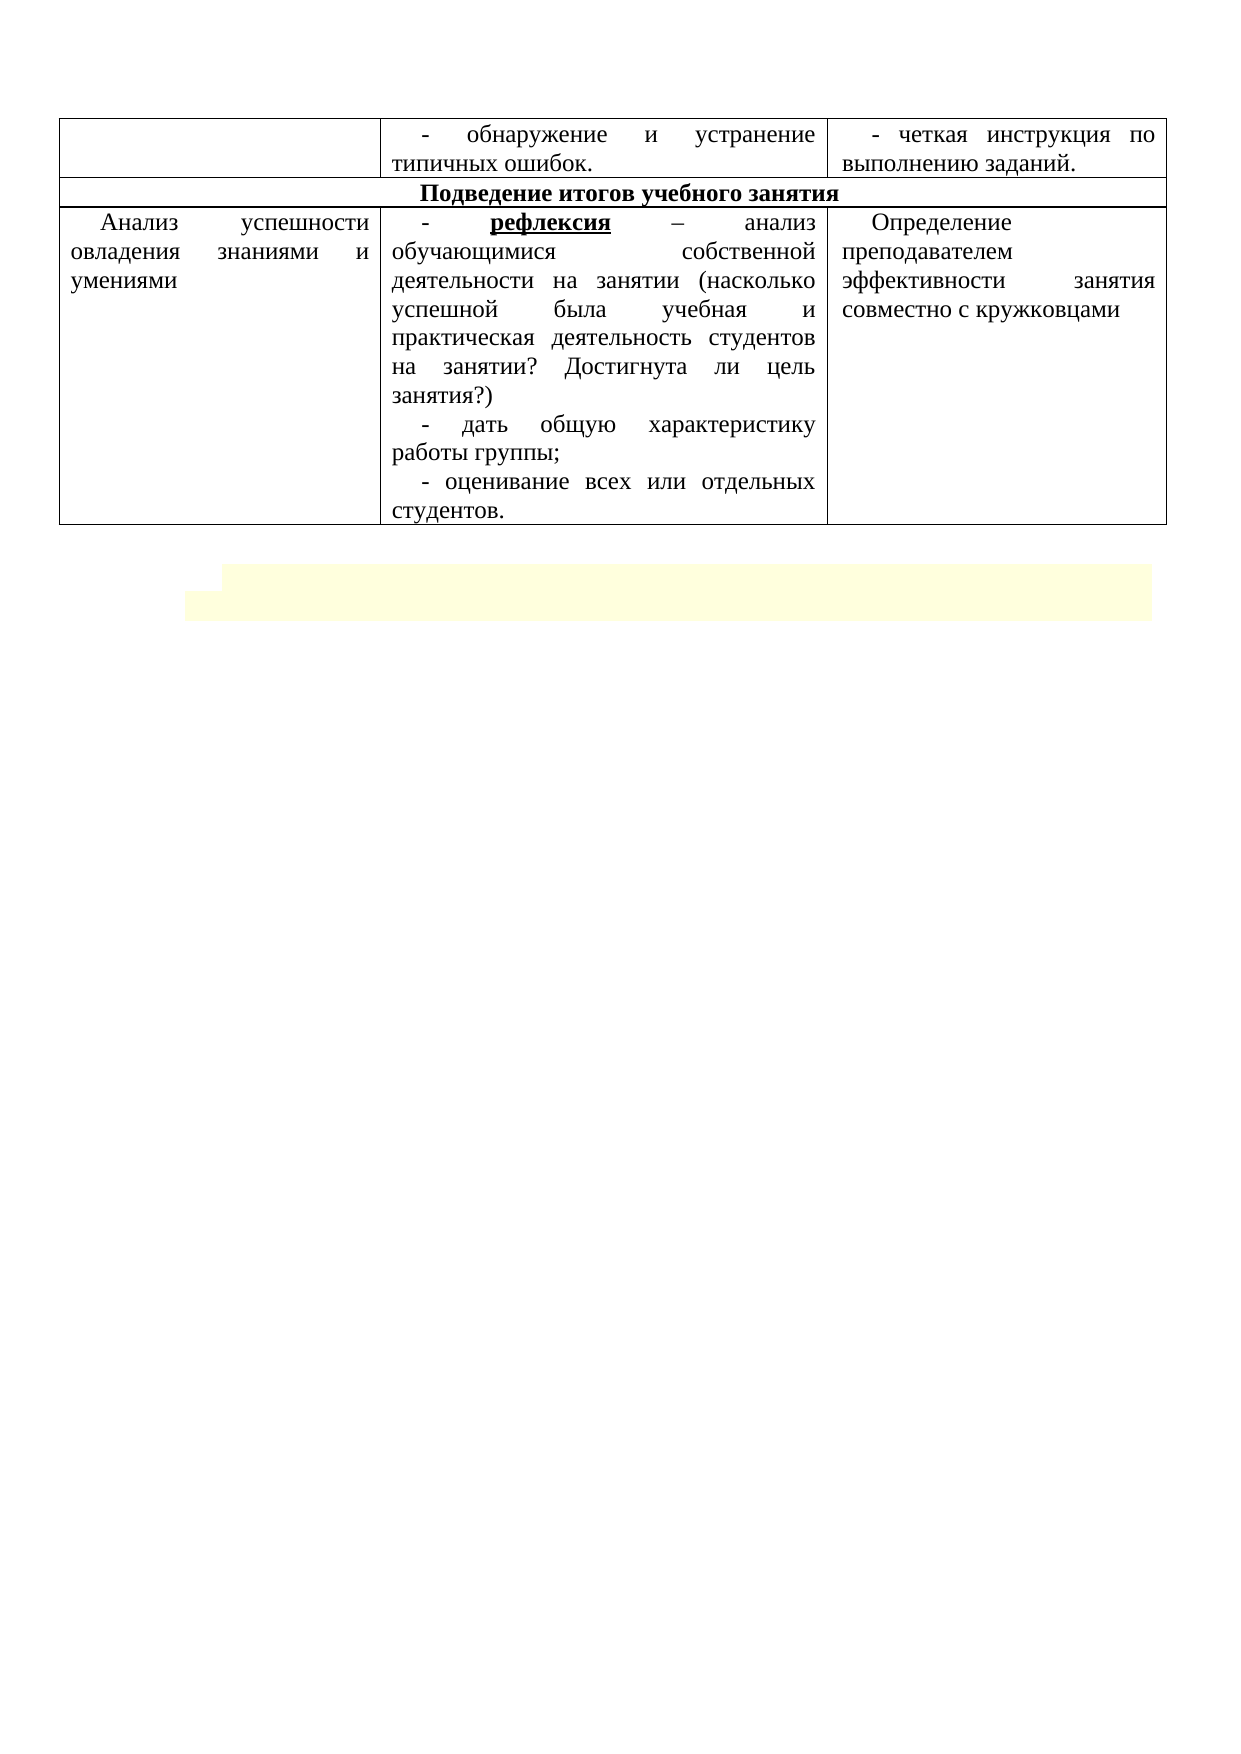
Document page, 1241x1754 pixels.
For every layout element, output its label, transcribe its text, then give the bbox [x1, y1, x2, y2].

table_cell Определение преподавателем эффективности занятия совместно с кружковцами [828, 208, 1166, 524]
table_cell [60, 119, 380, 177]
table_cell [828, 119, 1166, 177]
table_cell Подведение итогов учебного занятия [60, 178, 1166, 206]
table_cell - рефлексия – анализ обучающимися собственной деятельности на занятии (насколько успешной была учебная и практическая деятельность студентов на занятии? Достигнута ли цель занятия?) - дать общую характеристику работы группы; - оценивание всех или отдельных студентов. [381, 208, 827, 524]
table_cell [381, 119, 827, 177]
table_cell Анализ успешности овладения знаниями и умениями [60, 208, 380, 524]
